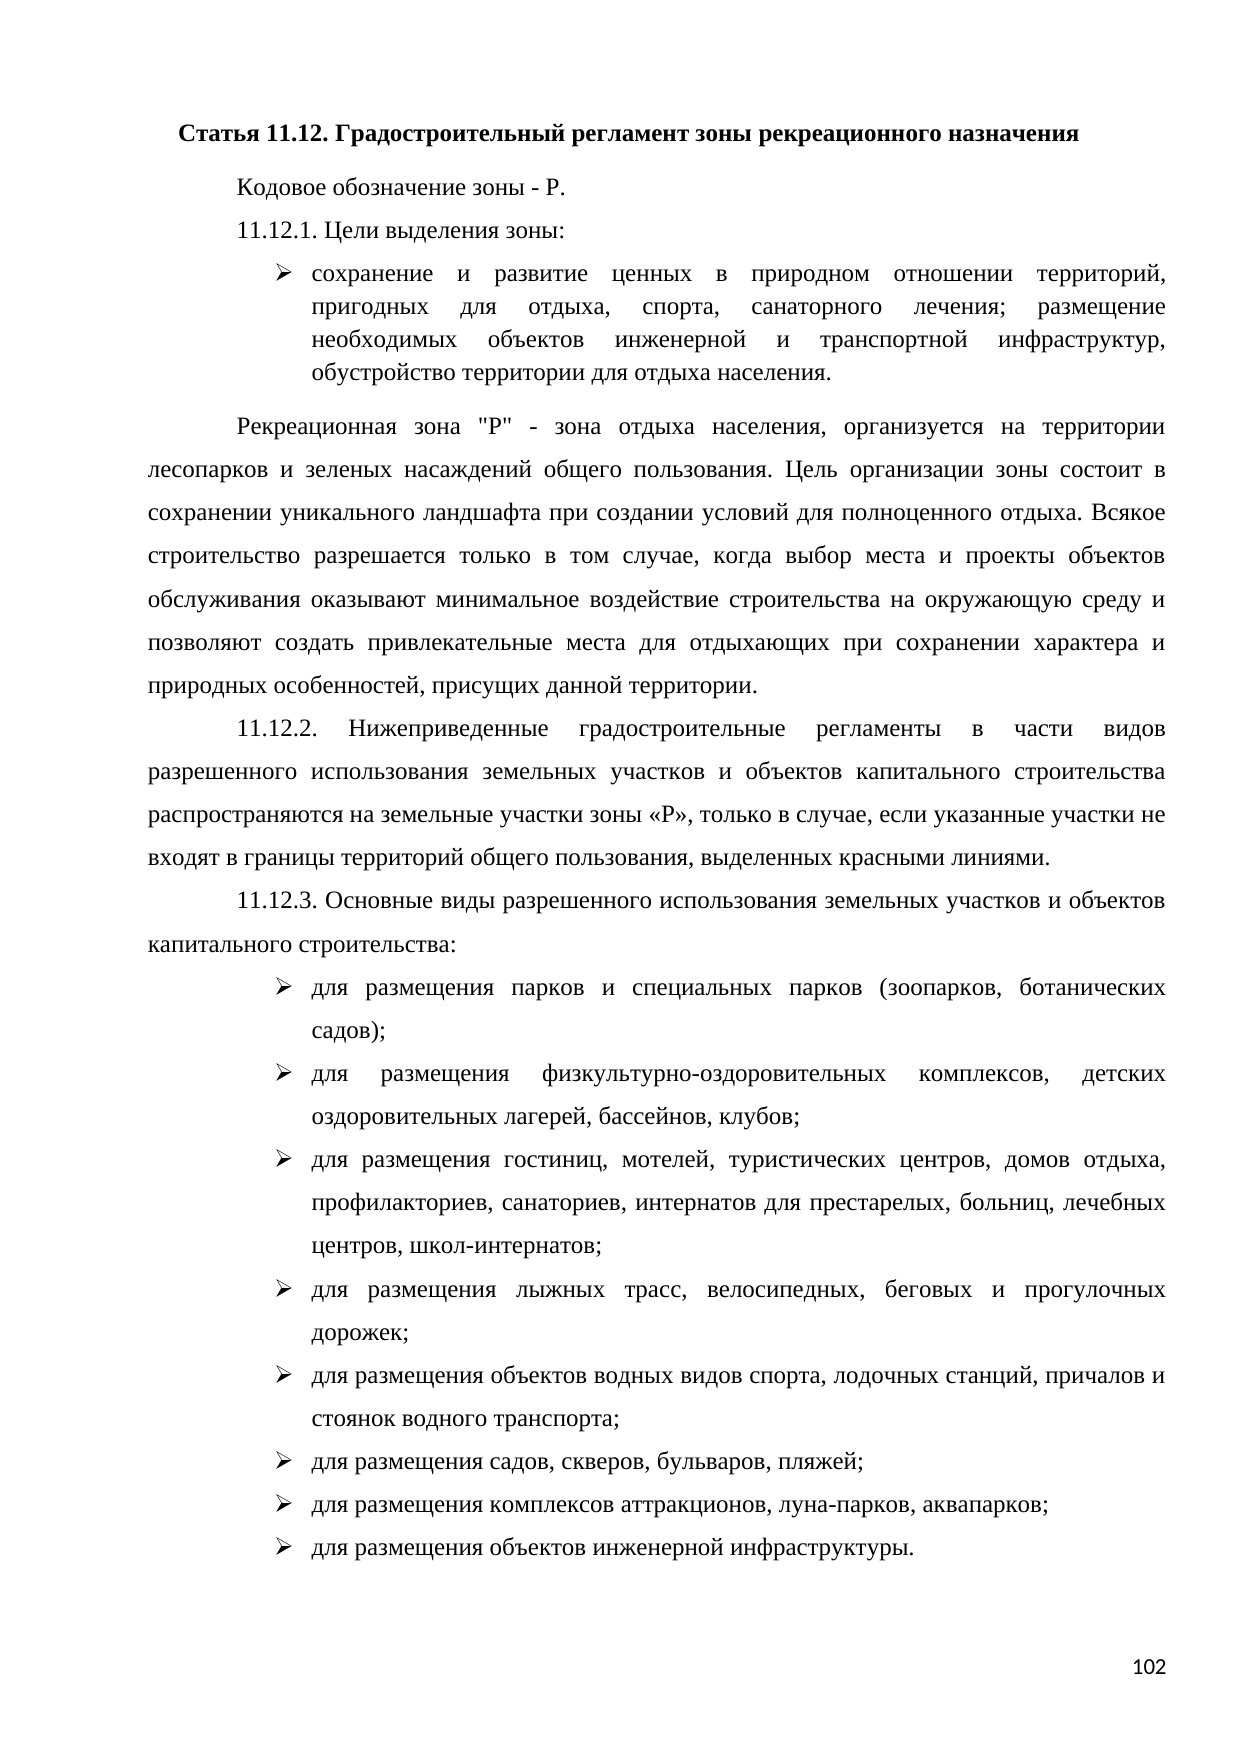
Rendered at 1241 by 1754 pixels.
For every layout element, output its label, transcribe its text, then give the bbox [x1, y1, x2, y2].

list для размещения физкультурно-оздоровительных комплексов, детских оздоровительных лагерей, бассейнов, клубов; [274, 1058, 1167, 1130]
text Кодовое обозначение зоны - Р. [148, 172, 1167, 201]
list для размещения лыжных трасс, велосипедных, беговых и прогулочных дорожек; [274, 1274, 1167, 1346]
text 11.12.1. Цели выделения зоны: [148, 215, 1167, 244]
list для размещения комплексов аттракционов, луна-парков, аквапарков; [274, 1489, 1167, 1518]
list для размещения объектов инженерной инфраструктуры. [274, 1532, 1167, 1561]
list для размещения садов, скверов, бульваров, пляжей; [274, 1446, 1167, 1475]
text Рекреационная зона "Р" - зона отдыха населения, организуется на территории лесопарков и зеленых насаждений общего пользования. Цель организации зоны состоит в сохранении уникального ландшафта при создании условий для полноценного отдыха. Всякое строительство разрешается только в том случае, когда выбор места и проекты объектов обслуживания оказывают минимальное воздействие строительства на окружающую среду и позволяют создать привлекательные места для отдыхающих при сохранении характера и природных особенностей, присущих данной территории. [148, 411, 1167, 699]
list сохранение и развитие ценных в природном отношении территорий, пригодных для отдыха, спорта, санаторного лечения; размещение необходимых объектов инженерной и транспортной инфраструктур, обустройство территории для отдыха населения. [274, 258, 1167, 386]
list для размещения гостиниц, мотелей, туристических центров, домов отдыха, профилакториев, санаториев, интернатов для престарелых, больниц, лечебных центров, школ-интернатов; [274, 1144, 1167, 1259]
list Градостроительный регламент зоны рекреационного назначения [178, 118, 1167, 147]
text 11.12.3. Основные виды разрешенного использования земельных участков и объектов капитального строительства: [148, 886, 1167, 957]
text 11.12.2. Нижеприведенные градостроительные регламенты в части видов разрешенного использования земельных участков и объектов капитального строительства распространяются на земельные участки зоны «Р», только в случае, если указанные участки не входят в границы территорий общего пользования, выделенных красными линиями. [148, 713, 1167, 871]
list для размещения парков и специальных парков (зоопарков, ботанических садов); [274, 972, 1167, 1044]
list для размещения объектов водных видов спорта, лодочных станций, причалов и стоянок водного транспорта; [274, 1360, 1167, 1432]
